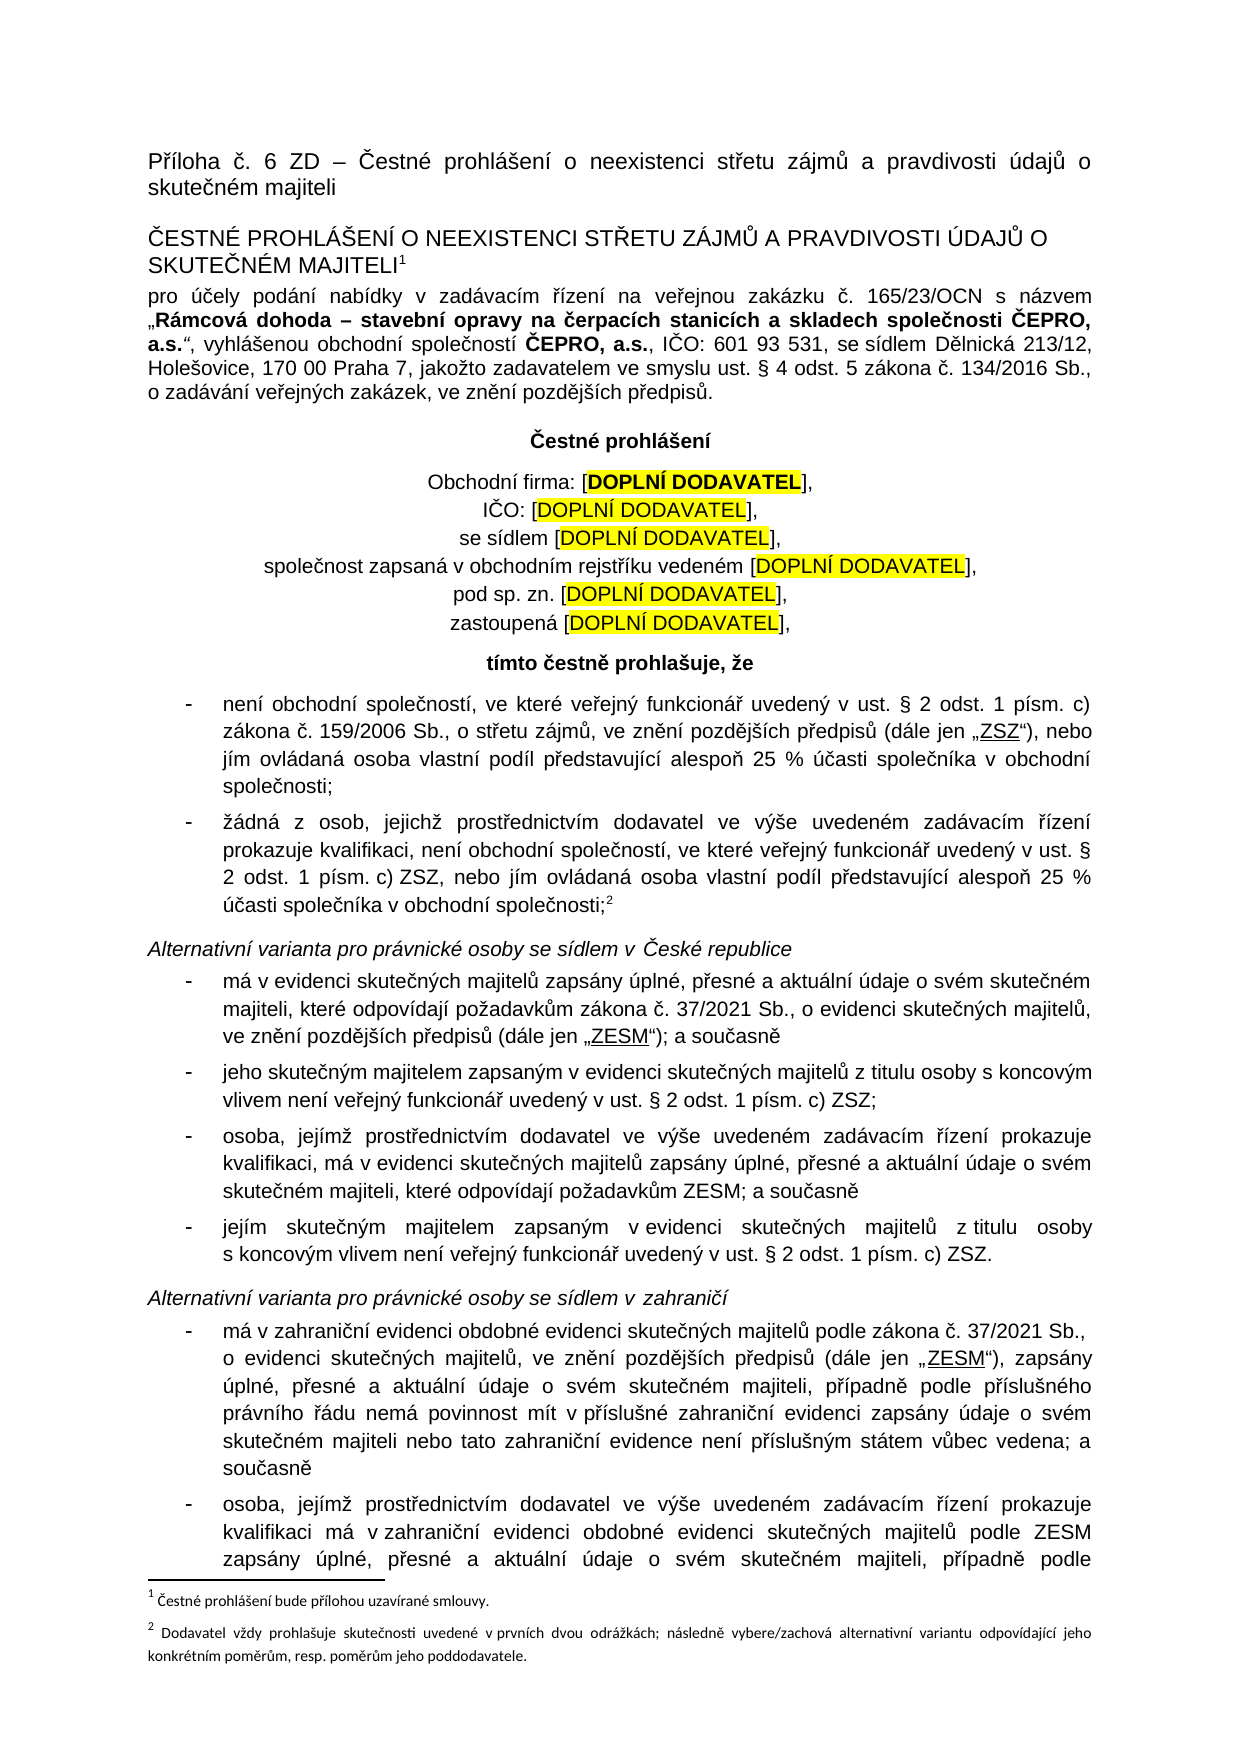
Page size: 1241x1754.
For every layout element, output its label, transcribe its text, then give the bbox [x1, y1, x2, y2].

text se sídlem [DOPLNÍ DODAVATEL], [769, 526, 1092, 550]
text Obchodní firma: [DOPLNÍ DODAVATEL], [801, 470, 1092, 494]
text Alternativní varianta pro právnické osoby se sídlem v zahraničí [148, 1286, 1092, 1310]
list jejím skutečným majitelem zapsaným v evidenci skutečných majitelů z titulu osoby s koncovým vlivem není veřejný funkcionář uvedený v ust. § 2 odst. 1 písm. c) ZSZ. [185, 1214, 1092, 1266]
text Obchodní firma: [DOPLNÍ DODAVATEL], [148, 470, 587, 494]
list má v zahraniční evidenci obdobné evidenci skutečných majitelů podle zákona č. 37/2021 Sb., o evidenci skutečných majitelů, ve znění pozdějších předpisů (dále jen „ZESM“), zapsány úplné, přesné a aktuální údaje o svém skutečném majiteli, případně podle příslušného právního řádu nemá povinnost mít v příslušné zahraniční evidenci zapsány údaje o svém skutečném majiteli nebo tato zahraniční evidence není příslušným státem vůbec vedena; a současně [185, 1318, 1092, 1480]
text pro účely podání nabídky v zadávacím řízení na veřejnou zakázku č. 165/23/OCN s názvem „Rámcová dohoda – stavební opravy na čerpacích stanicích a skladech společnosti ČEPRO, a.s.“, vyhlášenou obchodní společností ČEPRO, a.s., IČO: 601 93 531, se sídlem Dělnická 213/12, Holešovice, 170 00 Praha 7, jakožto zadavatelem ve smyslu ust. § 4 odst. 5 zákona č. 134/2016 Sb., o zadávání veřejných zakázek, ve znění pozdějších předpisů. [148, 284, 1092, 404]
list osoba, jejímž prostřednictvím dodavatel ve výše uvedeném zadávacím řízení prokazuje kvalifikaci, má v evidenci skutečných majitelů zapsány úplné, přesné a aktuální údaje o svém skutečném majiteli, které odpovídají požadavkům ZESM; a současně [185, 1123, 1092, 1203]
list žádná z osob, jejichž prostřednictvím dodavatel ve výše uvedeném zadávacím řízení prokazuje kvalifikaci, není obchodní společností, ve které veřejný funkcionář uvedený v ust. § 2 odst. 1 písm. c) ZSZ, nebo jím ovládaná osoba vlastní podíl představující alespoň 25 % účasti společníka v obchodní společnosti; [185, 810, 1092, 917]
text zastoupená [DOPLNÍ DODAVATEL], [779, 610, 1092, 634]
text IČO: [DOPLNÍ DODAVATEL], [148, 498, 537, 522]
text Příloha č. 6 ZD – Čestné prohlášení o neexistenci střetu zájmů a pravdivosti údajů o skutečném majiteli [148, 148, 1092, 200]
list není obchodní společností, ve které veřejný funkcionář uvedený v ust. § 2 odst. 1 písm. c) zákona č. 159/2006 Sb., o střetu zájmů, ve znění pozdějších předpisů (dále jen „ZSZ“), nebo jím ovládaná osoba vlastní podíl představující alespoň 25 % účasti společníka v obchodní společnosti; [185, 692, 1092, 798]
text tímto čestně prohlašuje, že [148, 651, 1092, 675]
text IČO: [DOPLNÍ DODAVATEL], [746, 498, 1092, 522]
text se sídlem [DOPLNÍ DODAVATEL], [148, 526, 560, 550]
text pod sp. zn. [DOPLNÍ DODAVATEL], [776, 582, 1092, 606]
subtitle ČESTNÉ PROHLÁŠENÍ O NEEXISTENCI STŘETU ZÁJMŮ A PRAVDIVOSTI ÚDAJŮ O SKUTEČNÉM MAJITELI [148, 225, 1092, 278]
text společnost zapsaná v obchodním rejstříku vedeném [DOPLNÍ DODAVATEL], [148, 554, 756, 578]
list má v evidenci skutečných majitelů zapsány úplné, přesné a aktuální údaje o svém skutečném majiteli, které odpovídají požadavkům zákona č. 37/2021 Sb., o evidenci skutečných majitelů, ve znění pozdějších předpisů (dále jen „ZESM“); a současně [185, 969, 1092, 1048]
text Čestné prohlášení [148, 429, 1092, 453]
text zastoupená [DOPLNÍ DODAVATEL], [148, 610, 569, 634]
text Alternativní varianta pro právnické osoby se sídlem v České republice [148, 937, 1092, 961]
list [185, 1492, 1092, 1571]
list jeho skutečným majitelem zapsaným v evidenci skutečných majitelů z titulu osoby s koncovým vlivem není veřejný funkcionář uvedený v ust. § 2 odst. 1 písm. c) ZSZ; [185, 1060, 1092, 1112]
text pod sp. zn. [DOPLNÍ DODAVATEL], [148, 582, 566, 606]
